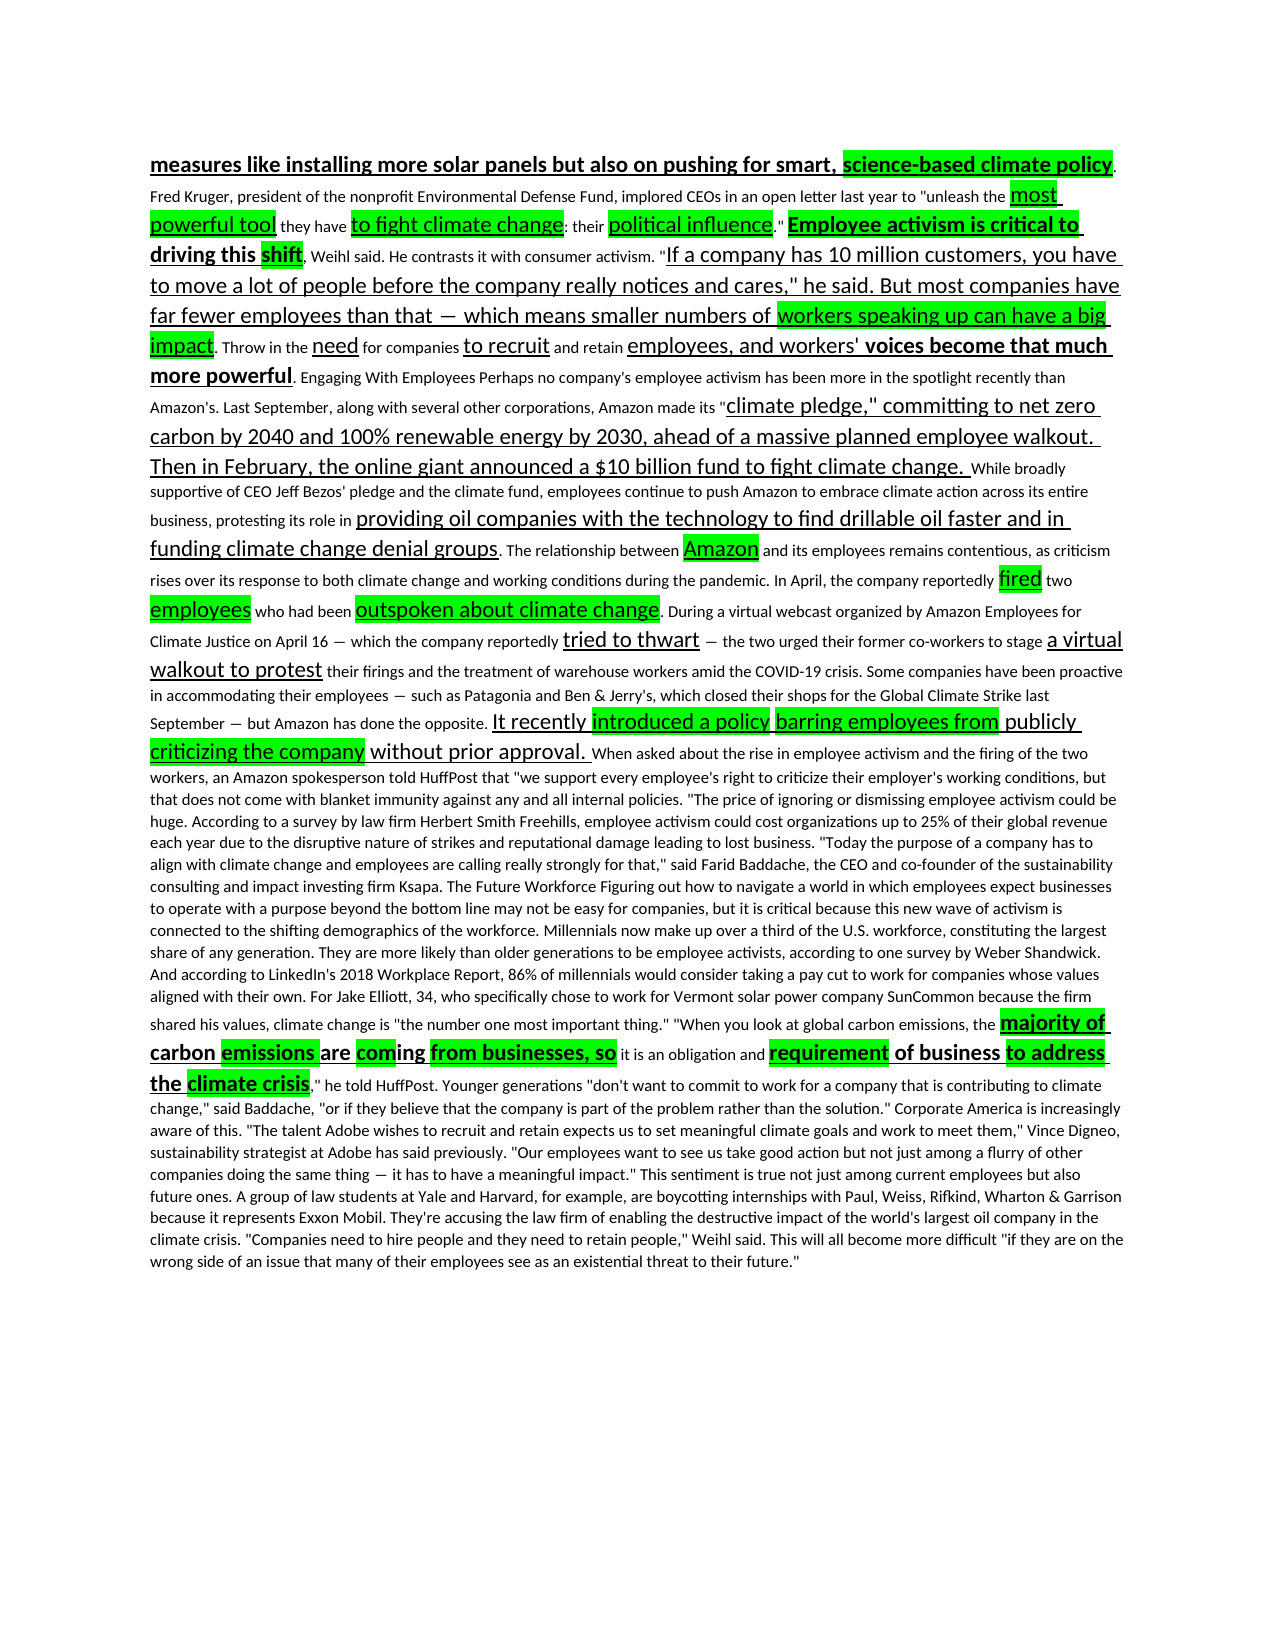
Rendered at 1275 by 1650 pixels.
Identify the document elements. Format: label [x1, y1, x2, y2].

text [150, 150, 1125, 1272]
